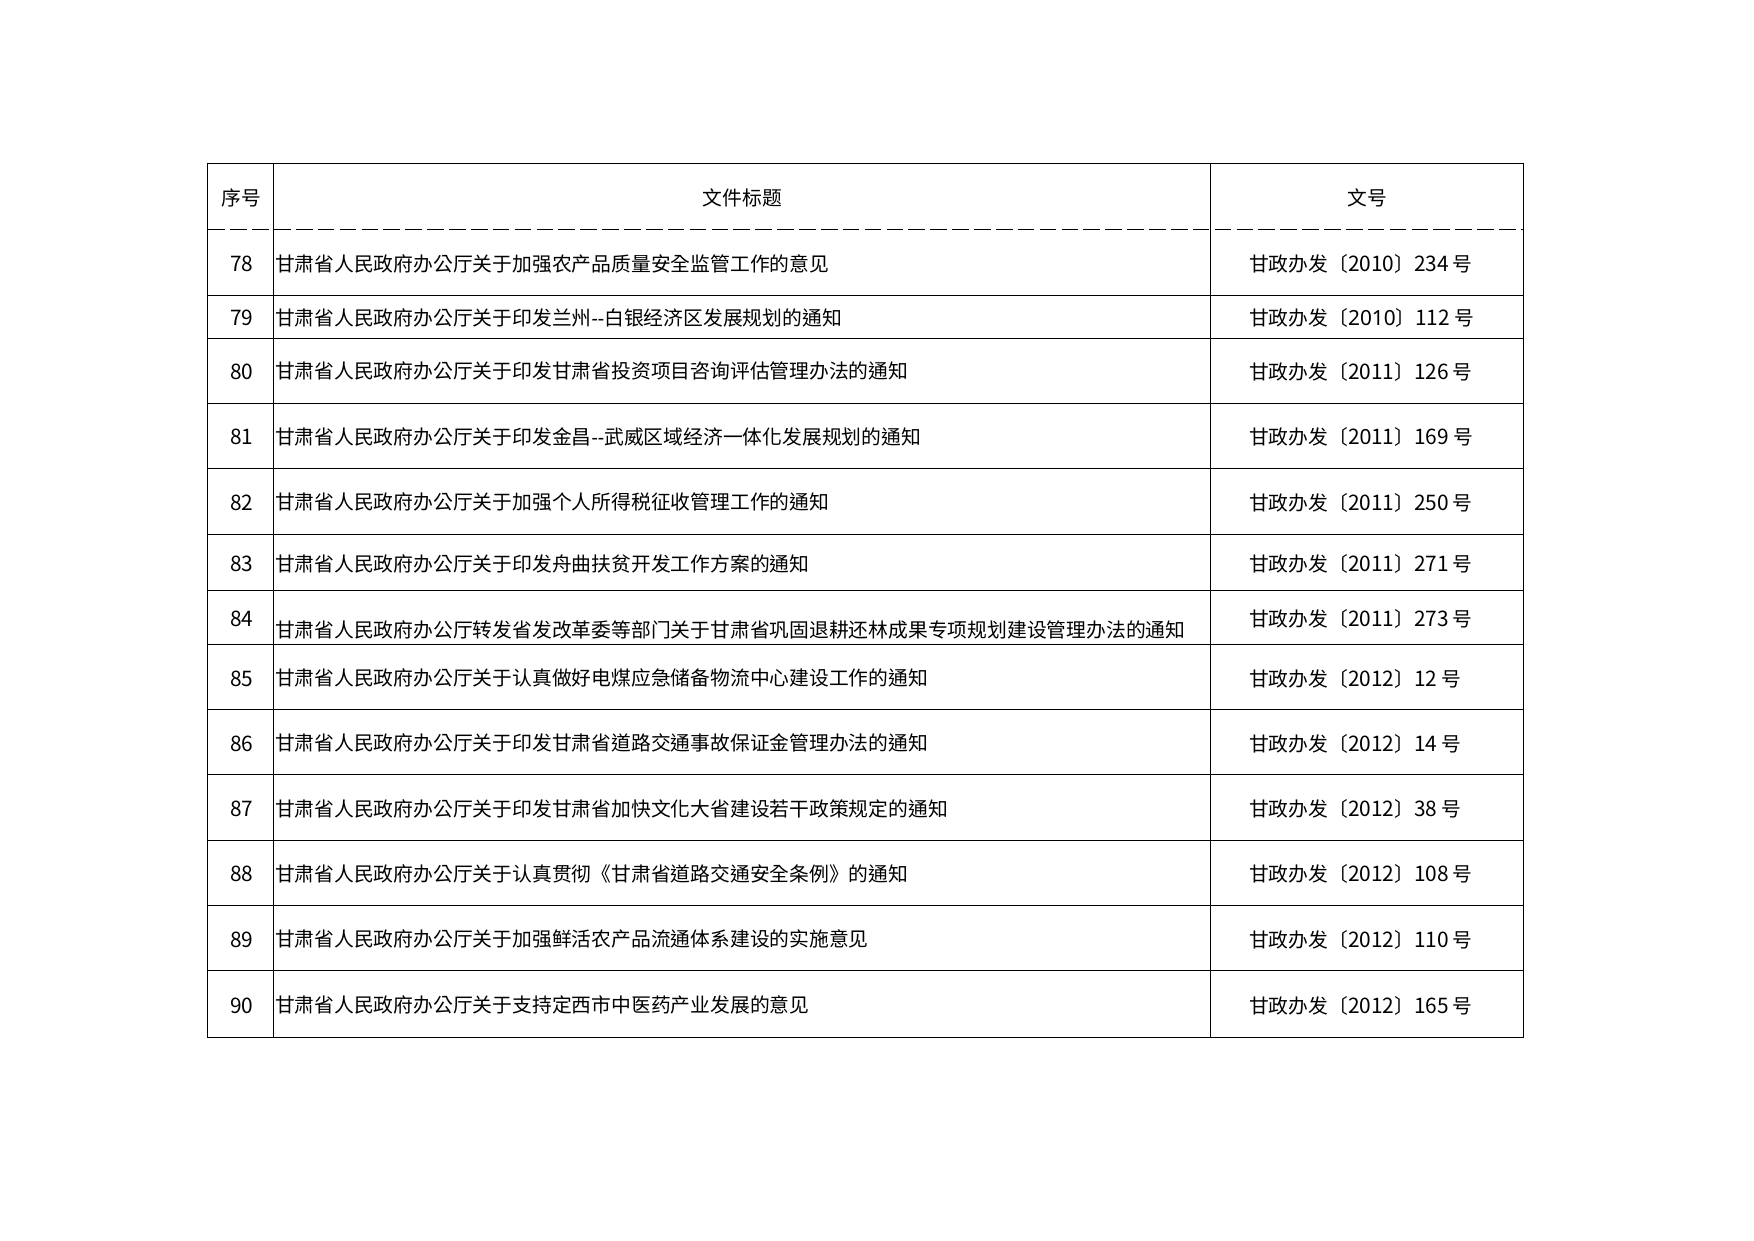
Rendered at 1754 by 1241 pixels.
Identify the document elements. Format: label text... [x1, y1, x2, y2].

table_cell 甘肃省人民政府办公厅关于认真贯彻《甘肃省道路交通安全条例》的通知 [274, 841, 1210, 905]
table_cell 甘肃省人民政府办公厅关于印发舟曲扶贫开发工作方案的通知 [274, 535, 1210, 590]
table_cell 甘肃省人民政府办公厅关于印发甘肃省道路交通事故保证金管理办法的通知 [274, 710, 1210, 774]
table_cell 甘肃省人民政府办公厅转发省发改革委等部门关于甘肃省巩固退耕还林成果专项规划建设管理办法的通知 [274, 591, 1210, 644]
table_cell 87 [208, 775, 273, 840]
table_cell 甘政办发〔2012〕165号 [1211, 971, 1523, 1037]
table_cell 90 [208, 971, 273, 1037]
table_header 文号 [1211, 164, 1523, 229]
table_cell 甘肃省人民政府办公厅关于印发金昌--武威区域经济一体化发展规划的通知 [274, 404, 1210, 468]
table_cell 甘政办发〔2010〕234号 [1211, 229, 1523, 295]
table_cell 甘政办发〔2011〕169号 [1211, 404, 1523, 468]
table_cell 甘肃省人民政府办公厅关于加强农产品质量安全监管工作的意见 [274, 229, 1210, 295]
table_cell 86 [208, 710, 273, 774]
table_cell 甘肃省人民政府办公厅关于印发甘肃省投资项目咨询评估管理办法的通知 [274, 339, 1210, 402]
table_cell 甘政办发〔2012〕38号 [1211, 775, 1523, 840]
table_cell 甘肃省人民政府办公厅关于加强鲜活农产品流通体系建设的实施意见 [274, 906, 1210, 970]
table_header 序号 [208, 164, 273, 229]
table_cell 甘肃省人民政府办公厅关于认真做好电煤应急储备物流中心建设工作的通知 [274, 645, 1210, 709]
table_cell 甘政办发〔2011〕271号 [1211, 535, 1523, 590]
table_header 文件标题 [274, 164, 1210, 229]
table_cell 78 [208, 229, 273, 295]
table_cell 79 [208, 296, 273, 337]
table_cell 83 [208, 535, 273, 590]
table_cell 甘政办发〔2011〕273号 [1211, 591, 1523, 644]
table_cell 85 [208, 645, 273, 709]
table_cell 甘政办发〔2012〕14号 [1211, 710, 1523, 774]
table_cell 甘政办发〔2012〕12号 [1211, 645, 1523, 709]
table_cell 甘肃省人民政府办公厅关于印发甘肃省加快文化大省建设若干政策规定的通知 [274, 775, 1210, 840]
table_cell 甘政办发〔2012〕108号 [1211, 841, 1523, 905]
table_cell 甘政办发〔2011〕126号 [1211, 339, 1523, 402]
table_cell 82 [208, 469, 273, 533]
table_cell 88 [208, 841, 273, 905]
table_cell 甘政办发〔2012〕110号 [1211, 906, 1523, 970]
table_cell 81 [208, 404, 273, 468]
table_cell 甘政办发〔2011〕250号 [1211, 469, 1523, 533]
table_cell 甘肃省人民政府办公厅关于加强个人所得税征收管理工作的通知 [274, 469, 1210, 533]
table_cell 84 [208, 591, 273, 644]
table_cell 甘肃省人民政府办公厅关于支持定西市中医药产业发展的意见 [274, 971, 1210, 1037]
table_cell 89 [208, 906, 273, 970]
table_cell 甘肃省人民政府办公厅关于印发兰州--白银经济区发展规划的通知 [274, 296, 1210, 337]
table_cell 80 [208, 339, 273, 402]
table_cell 甘政办发〔2010〕112号 [1211, 296, 1523, 337]
